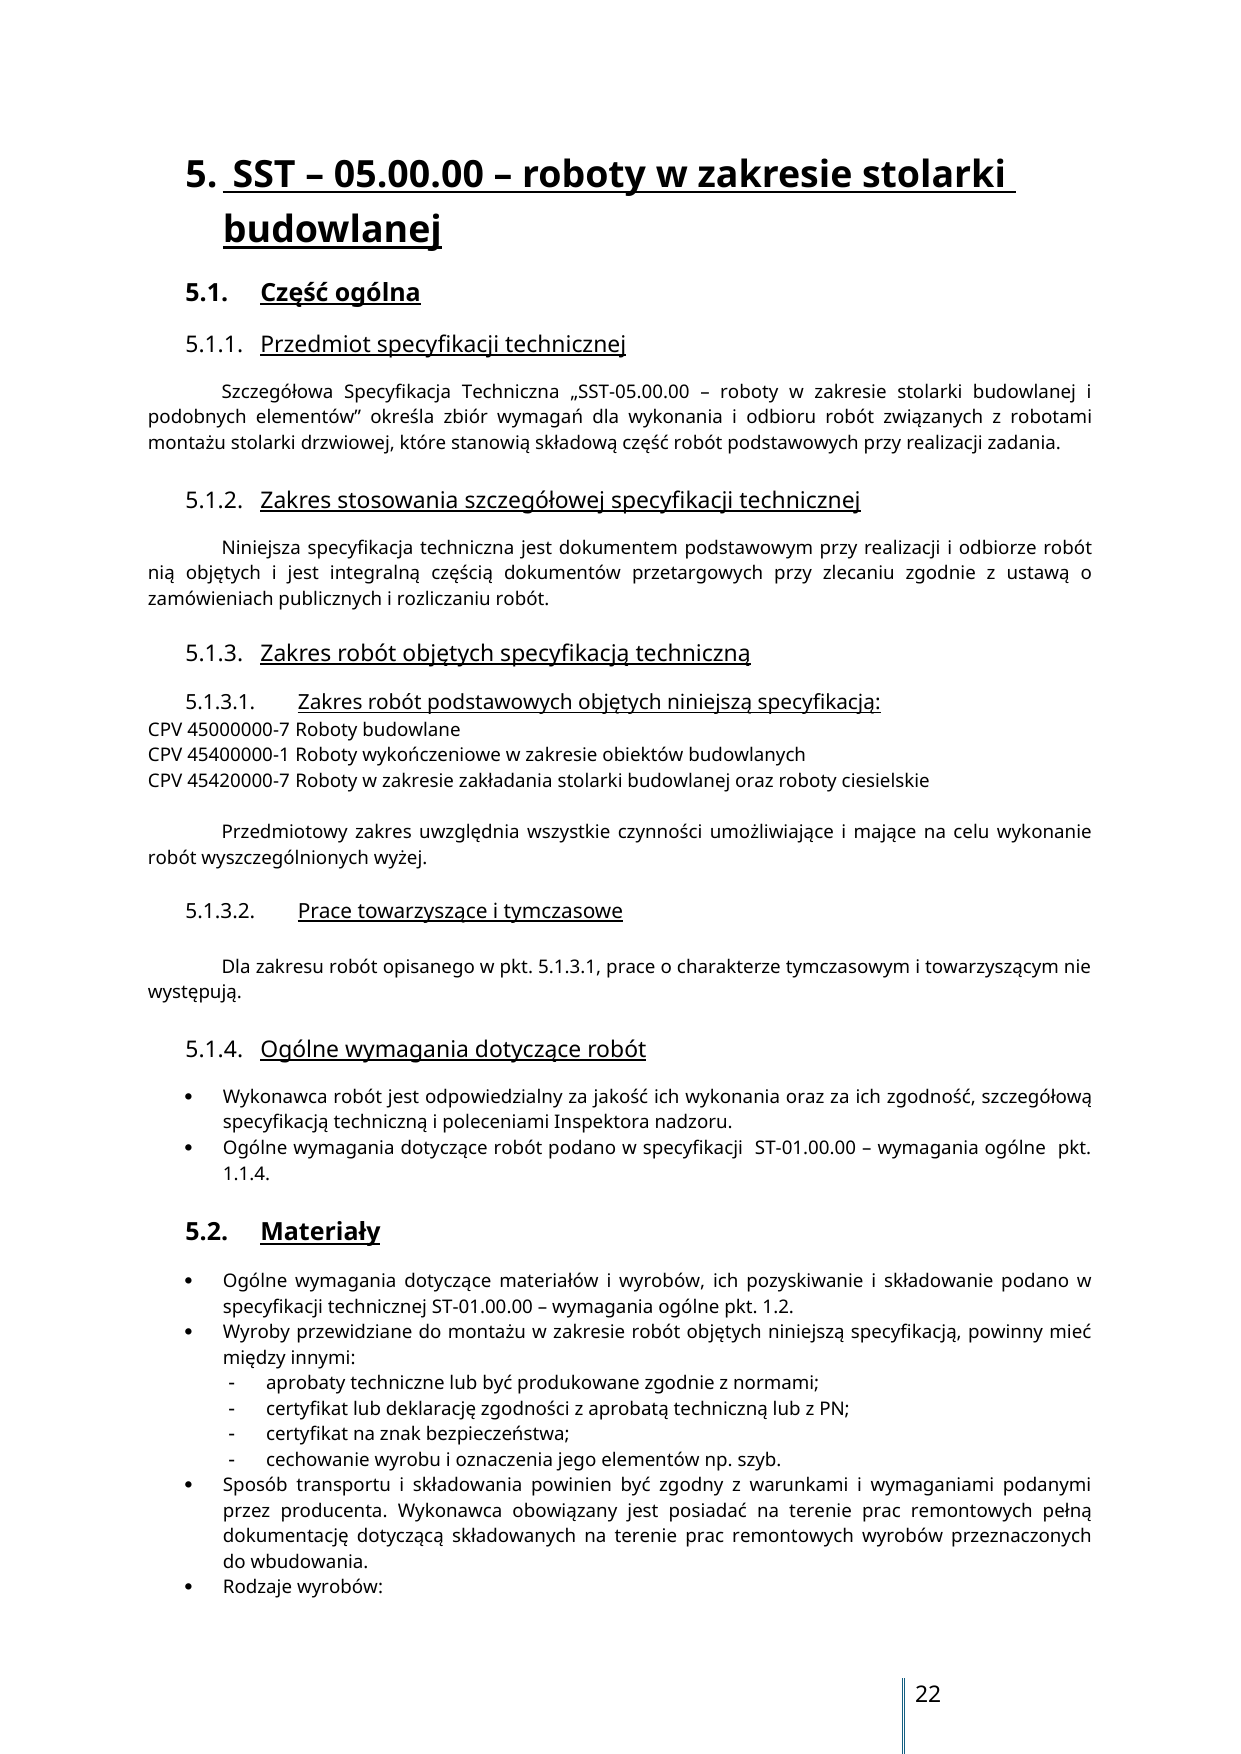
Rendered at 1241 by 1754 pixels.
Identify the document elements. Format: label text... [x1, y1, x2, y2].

list SST – 05.00.00 – roboty w zakresie stolarki budowlanej [185, 148, 1093, 254]
list Przedmiot specyfikacji technicznej [185, 328, 1093, 359]
list cechowanie wyrobu i oznaczenia jego elementów np. szyb. [228, 1446, 1093, 1472]
text Dla zakresu robót opisanego w pkt. 5.1.3.1, prace o charakterze tymczasowym i towarzyszącym nie występują. [148, 953, 1093, 1004]
list Zakres stosowania szczegółowej specyfikacji technicznej [185, 484, 1093, 515]
list Ogólne wymagania dotyczące robót [185, 1033, 1093, 1064]
list Rodzaje wyrobów: [185, 1574, 1093, 1599]
text CPV 45400000-1 Roboty wykończeniowe w zakresie obiektów budowlanych [148, 741, 1093, 767]
list Ogólne wymagania dotyczące robót podano w specyfikacji ST-01.00.00 – wymagania ogólne pkt. 1.1.4. [185, 1134, 1093, 1185]
list Materiały [185, 1214, 1093, 1248]
text Niniejsza specyfikacja techniczna jest dokumentem podstawowym przy realizacji i odbiorze robót nią objętych i jest integralną częścią dokumentów przetargowych przy zlecaniu zgodnie z ustawą o zamówieniach publicznych i rozliczaniu robót. [148, 534, 1093, 611]
text Szczegółowa Specyfikacja Techniczna „SST-05.00.00 – roboty w zakresie stolarki budowlanej i podobnych elementów” określa zbiór wymagań dla wykonania i odbioru robót związanych z robotami montażu stolarki drzwiowej, które stanowią składową część robót podstawowych przy realizacji zadania. [148, 378, 1093, 455]
list aprobaty techniczne lub być produkowane zgodnie z normami; [228, 1369, 1093, 1395]
list Zakres robót objętych specyfikacją techniczną [185, 637, 1093, 668]
list Wyroby przewidziane do montażu w zakresie robót objętych niniejszą specyfikacją, powinny mieć między innymi: [185, 1318, 1093, 1369]
list Część ogólna [185, 274, 1093, 308]
list certyfikat na znak bezpieczeństwa; [228, 1421, 1093, 1446]
list Sposób transportu i składowania powinien być zgodny z warunkami i wymaganiami podanymi przez producenta. Wykonawca obowiązany jest posiadać na terenie prac remontowych pełną dokumentację dotyczącą składowanych na terenie prac remontowych wyrobów przeznaczonych do wbudowania. [185, 1472, 1093, 1574]
list Zakres robót podstawowych objętych niniejszą specyfikacją: [185, 687, 1093, 716]
text CPV 45420000-7 Roboty w zakresie zakładania stolarki budowlanej oraz roboty ciesielskie [148, 767, 1093, 792]
list Prace towarzyszące i tymczasowe [185, 896, 1093, 924]
list Wykonawca robót jest odpowiedzialny za jakość ich wykonania oraz za ich zgodność, szczegółową specyfikacją techniczną i poleceniami Inspektora nadzoru. [185, 1083, 1093, 1134]
list certyfikat lub deklarację zgodności z aprobatą techniczną lub z PN; [228, 1395, 1093, 1421]
text Przedmiotowy zakres uwzględnia wszystkie czynności umożliwiające i mające na celu wykonanie robót wyszczególnionych wyżej. [148, 819, 1093, 870]
text CPV 45000000-7 Roboty budowlane [148, 716, 1093, 741]
list Ogólne wymagania dotyczące materiałów i wyrobów, ich pozyskiwanie i składowanie podano w specyfikacji technicznej ST-01.00.00 – wymagania ogólne pkt. 1.2. [185, 1267, 1093, 1318]
